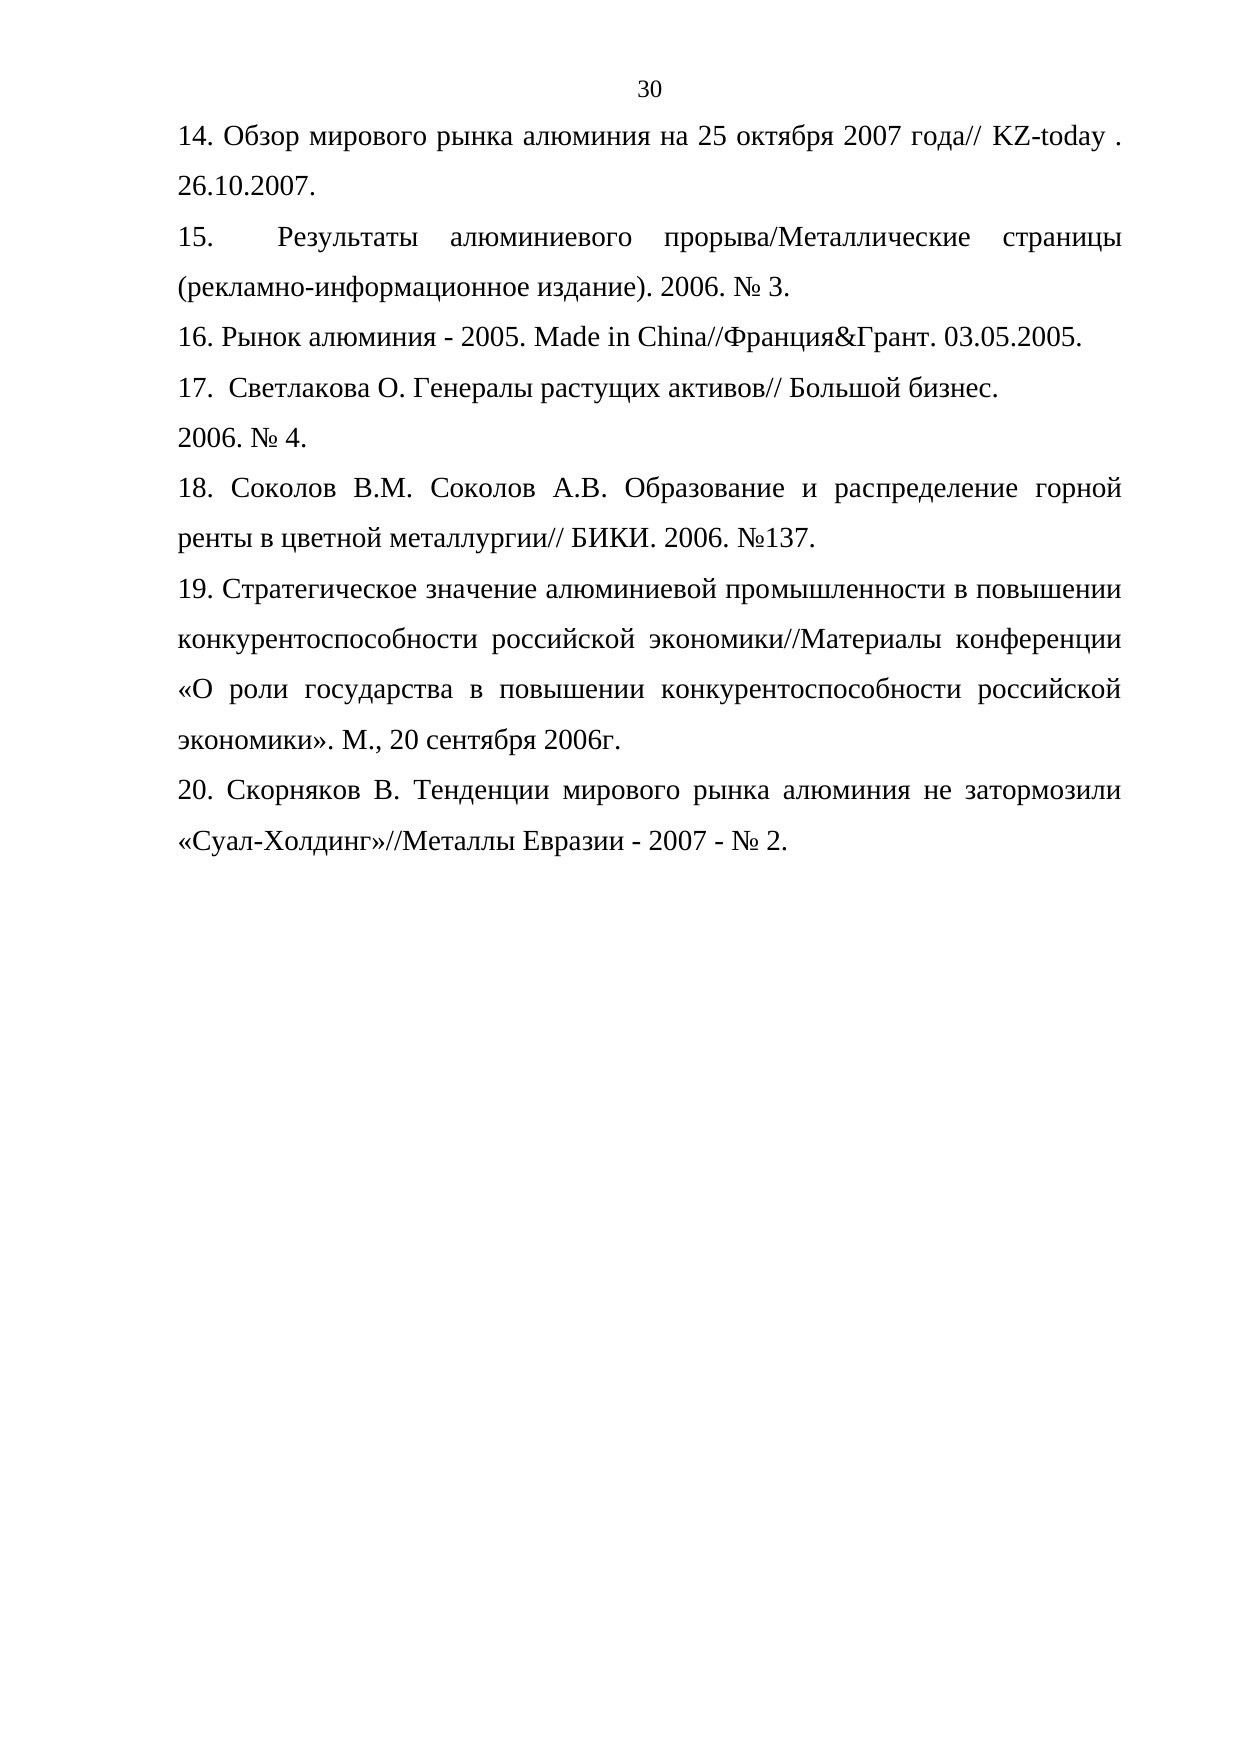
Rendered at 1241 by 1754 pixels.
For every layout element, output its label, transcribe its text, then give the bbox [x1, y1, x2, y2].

text 18. Соколов В.М. Соколов А.В. Образование и распределение горной ренты в цветной металлургии// БИКИ. 2006. №137. [177, 470, 1122, 554]
text 16. Рынок алюминия - 2005. Made in //Франция&Грант. 03.05.2005. [177, 319, 1122, 353]
text 20. Скорняков В. Тенденции мирового рынка алюминия не затормозили «Суал-Холдинг»//Металлы Евразии - 2007 - № 2. [177, 772, 1122, 856]
text 15. Результаты алюминиевого прорыва/Металлические страницы (рекламно-информационное издание). 2006. № 3. [177, 219, 1122, 303]
text 19. Стратегическое значение алюминиевой промышленности в повышении конкурентоспособности российской экономики//Материалы конференции «О роли государства в повышении конкурентоспособности российской экономики». М., 20 сентября 2006г. [177, 571, 1122, 756]
text 17. Светлакова О. Генералы растущих активов// Большой бизнес. [177, 370, 1122, 403]
text 14. Обзор мирового рынка алюминия на 25 октября 2007 года// KZ-todау . 26.10.2007. [177, 118, 1122, 202]
text 2006. № 4. [177, 420, 1122, 453]
